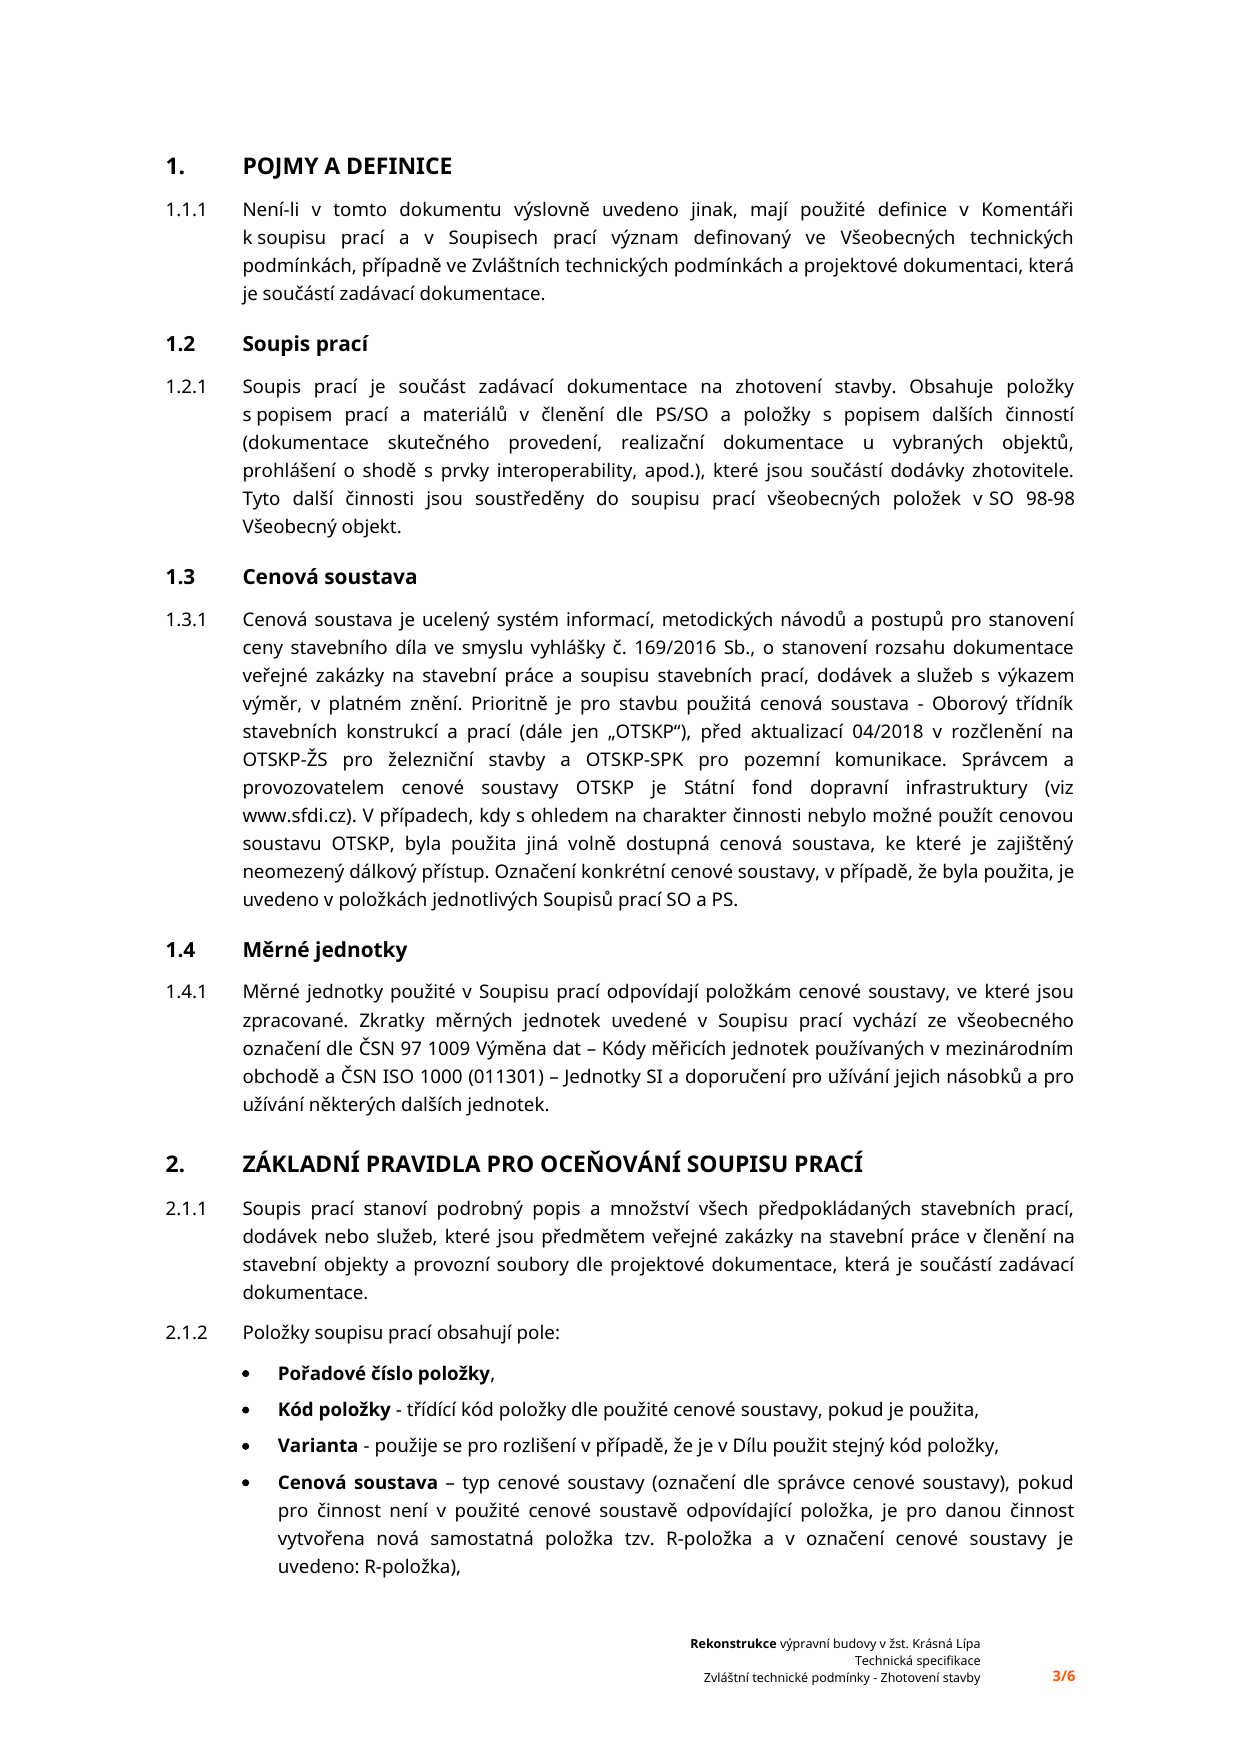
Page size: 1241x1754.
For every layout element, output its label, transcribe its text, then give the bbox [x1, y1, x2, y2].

text Cenová soustava – typ cenové soustavy (označení dle správce cenové soustavy), pokud pro činnost není v použité cenové soustavě odpovídající položka, je pro danou činnost vytvořena nová samostatná položka tzv. R-položka a v označení cenové soustavy je uvedeno: R-položka), [242, 1469, 1075, 1579]
text Soupis prací je součást zadávací dokumentace na zhotovení stavby. Obsahuje položky s popisem prací a materiálů v členění dle PS/SO a položky s popisem dalších činností (dokumentace skutečného provedení, realizační dokumentace u vybraných objektů, prohlášení o shodě s prvky interoperability, apod.), které jsou součástí dodávky zhotovitele. Tyto další činnosti jsou soustředěny do soupisu prací všeobecných položek v SO 98-98 Všeobecný objekt. [165, 373, 1075, 539]
text Není-li v tomto dokumentu výslovně uvedeno jinak, mají použité definice v Komentáři k soupisu prací a v Soupisech prací význam definovaný ve Všeobecných technických podmínkách, případně ve Zvláštních technických podmínkách a projektové dokumentaci, která je součástí zadávací dokumentace. [165, 197, 1075, 306]
text Měrné jednotky [165, 935, 1075, 963]
text Měrné jednotky použité v Soupisu prací odpovídají položkám cenové soustavy, ve které jsou zpracované. Zkratky měrných jednotek uvedené v Soupisu prací vychází ze všeobecného označení dle ČSN 97 1009 Výměna dat – Kódy měřicích jednotek používaných v mezinárodním obchodě a ČSN ISO 1000 (011301) – Jednotky SI a doporučení pro užívání jejich násobků a pro užívání některých dalších jednotek. [165, 979, 1075, 1116]
text POJMY A DEFINICE [165, 150, 1075, 181]
text Kód položky - třídící kód položky dle použité cenové soustavy, pokud je použita, [242, 1396, 1075, 1422]
text Položky soupisu prací obsahují pole: [165, 1319, 1075, 1345]
text Pořadové číslo položky, [242, 1360, 1075, 1386]
text Varianta - použije se pro rozlišení v případě, že je v Dílu použit stejný kód položky, [242, 1433, 1075, 1458]
text Cenová soustava [165, 562, 1075, 591]
text Soupis prací [165, 329, 1075, 358]
text Cenová soustava je ucelený systém informací, metodických návodů a postupů pro stanovení ceny stavebního díla ve smyslu vyhlášky č. 169/2016 Sb., o stanovení rozsahu dokumentace veřejné zakázky na stavební práce a soupisu stavebních prací, dodávek a služeb s výkazem výměr, v platném znění. Prioritně je pro stavbu použitá cenová soustava - Oborový třídník stavebních konstrukcí a prací (dále jen „OTSKP“), před aktualizací 04/2018 v rozčlenění na OTSKP-ŽS pro železniční stavby a OTSKP-SPK pro pozemní komunikace. Správcem a provozovatelem cenové soustavy OTSKP je Státní fond dopravní infrastruktury (viz www.sfdi.cz). V případech, kdy s ohledem na charakter činnosti nebylo možné použít cenovou soustavu OTSKP, byla použita jiná volně dostupná cenová soustava, ke které je zajištěný neomezený dálkový přístup. Označení konkrétní cenové soustavy, v případě, že byla použita, je uvedeno v položkách jednotlivých Soupisů prací SO a PS. [165, 606, 1075, 912]
text Soupis prací stanoví podrobný popis a množství všech předpokládaných stavebních prací, dodávek nebo služeb, které jsou předmětem veřejné zakázky na stavební práce v členění na stavební objekty a provozní soubory dle projektové dokumentace, která je součástí zadávací dokumentace. [165, 1195, 1075, 1304]
text ZÁKLADNÍ PRAVIDLA PRO OCEŇOVÁNÍ SOUPISU PRACÍ [165, 1148, 1075, 1179]
